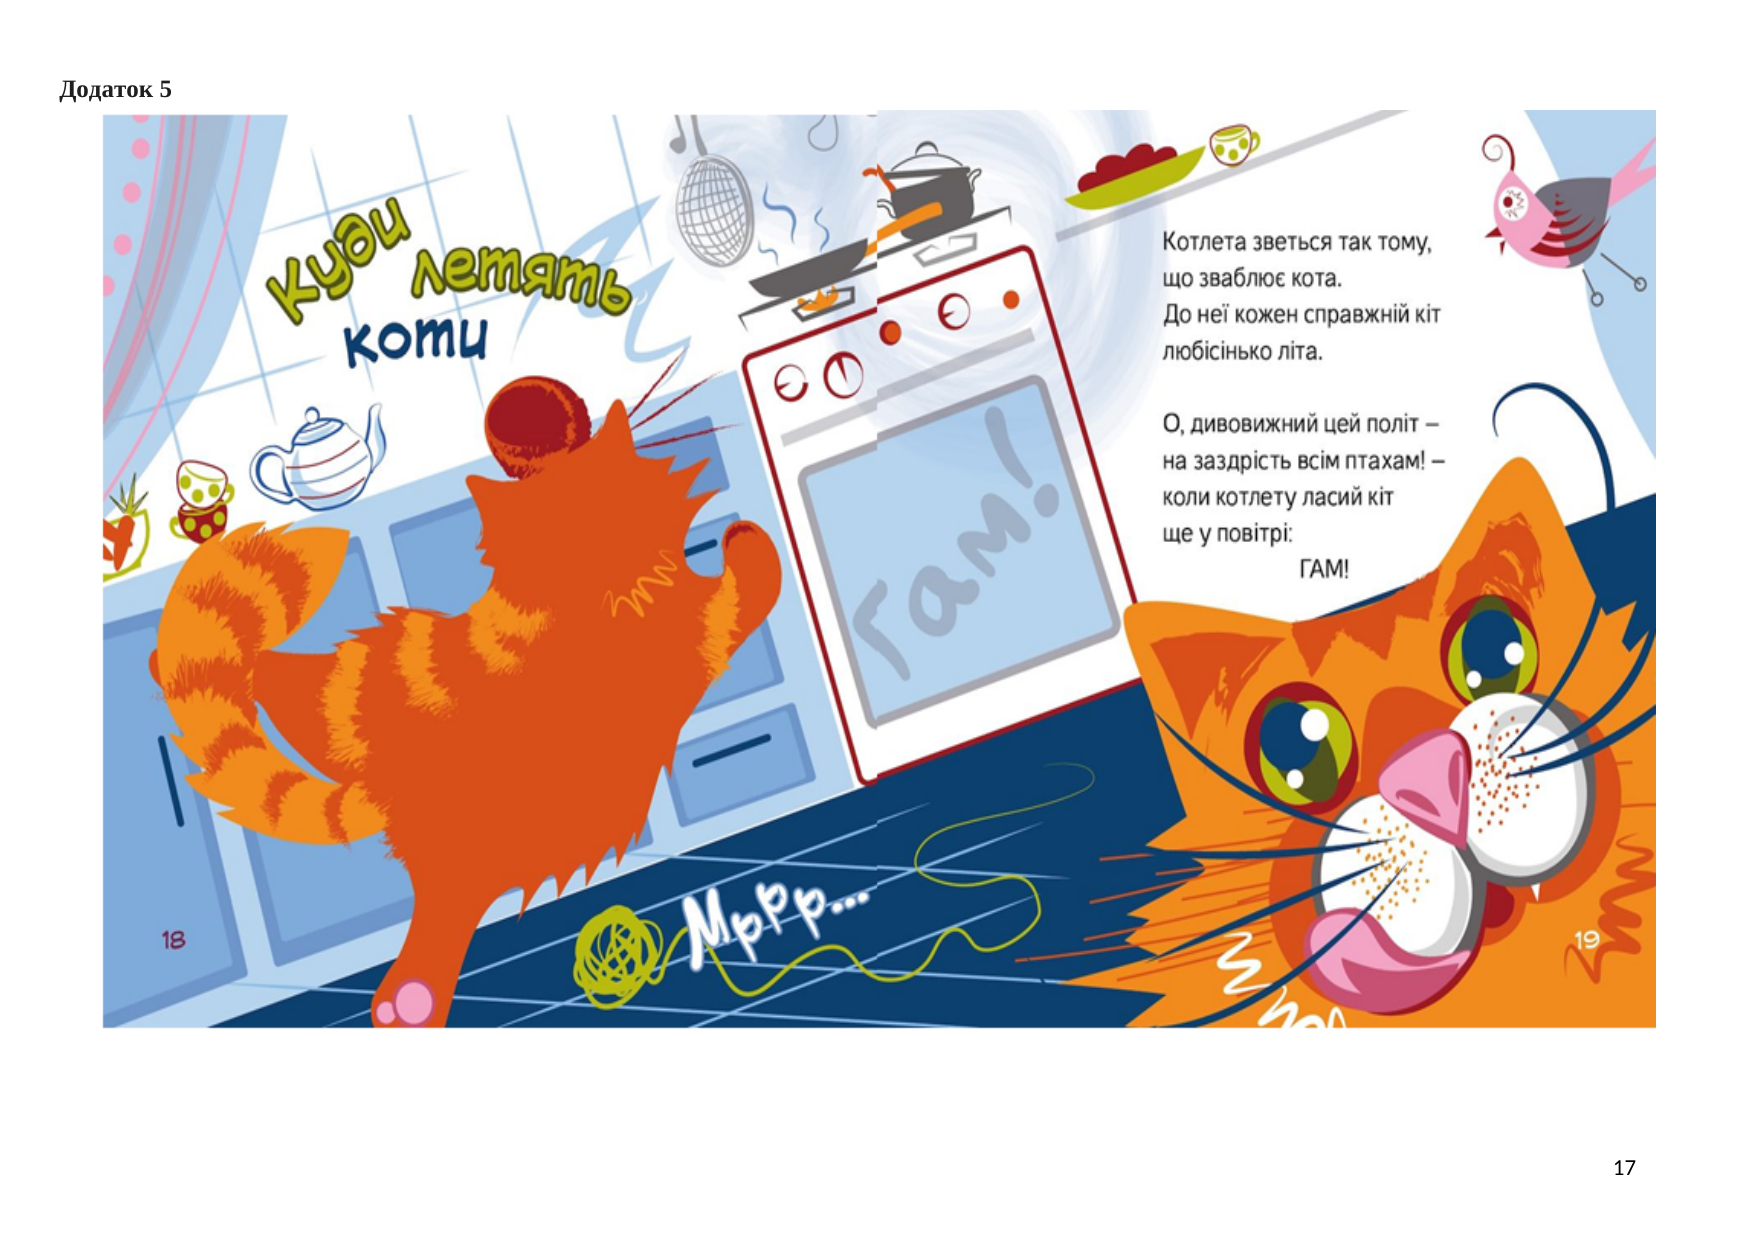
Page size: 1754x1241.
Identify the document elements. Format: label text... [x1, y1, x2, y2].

text Додаток 5 [59, 74, 1628, 103]
picture [59, 110, 1656, 1030]
